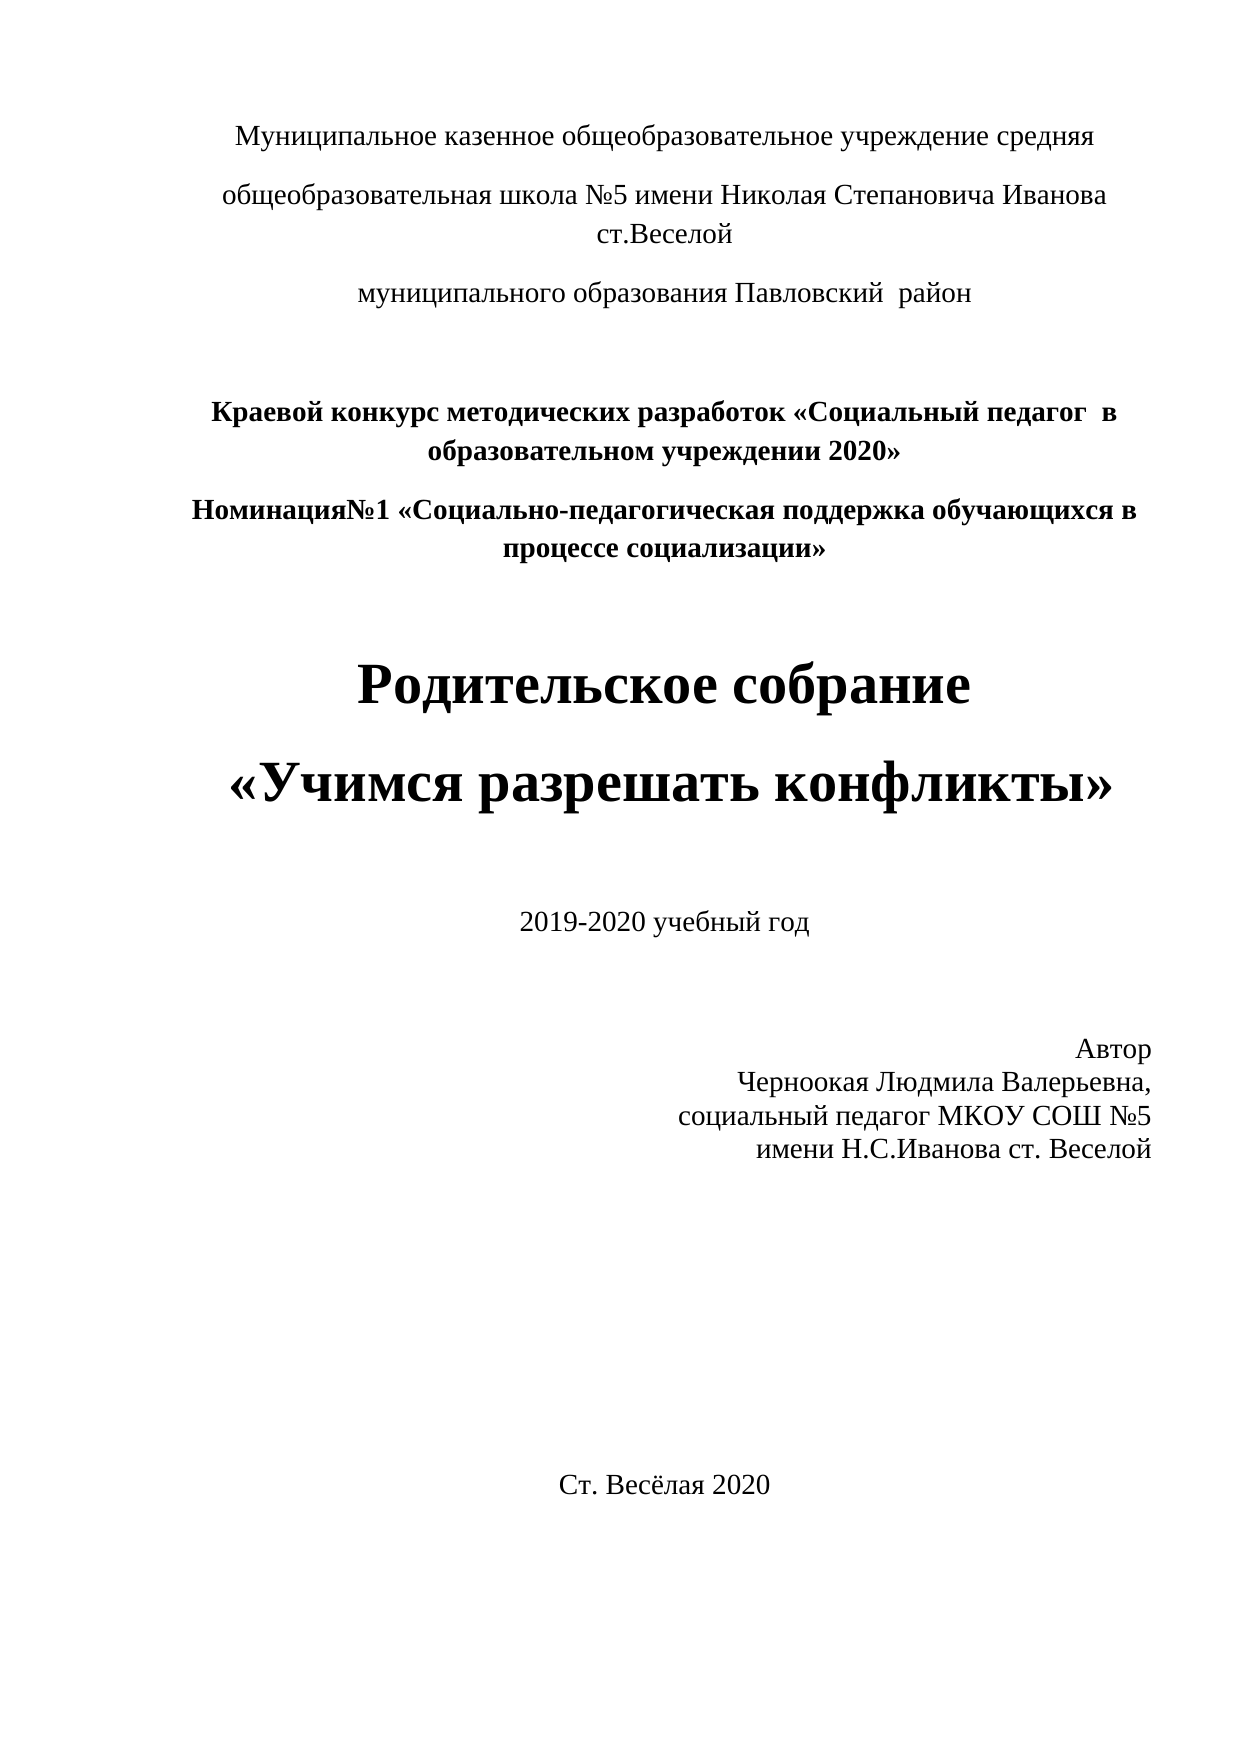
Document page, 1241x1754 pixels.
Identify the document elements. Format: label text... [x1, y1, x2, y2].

text Ст. Весёлая 2020 [177, 1467, 1152, 1501]
text «Учимся разрешать конфликты» [177, 747, 1152, 814]
text 2019-2020 учебный год [177, 904, 1152, 938]
text Родительское собрание [177, 649, 1152, 716]
text Автор [177, 1031, 1152, 1064]
text имени Н.С.Иванова ст. Веселой [177, 1132, 1152, 1165]
text Краевой конкурс методических разработок «Социальный педагог в образовательном учреждении 2020» [177, 394, 1152, 466]
text Черноокая Людмила Валерьевна, [177, 1064, 1152, 1098]
text муниципального образования Павловский район [177, 275, 1152, 309]
text Номинация№1 «Социально-педагогическая поддержка обучающихся в процессе социализации» [177, 492, 1152, 564]
text общеобразовательная школа №5 имени Николая Степановича Иванова ст.Веселой [177, 177, 1152, 249]
text Муниципальное казенное общеобразовательное учреждение средняя [177, 118, 1152, 152]
text социальный педагог МКОУ СОШ №5 [177, 1098, 1152, 1132]
